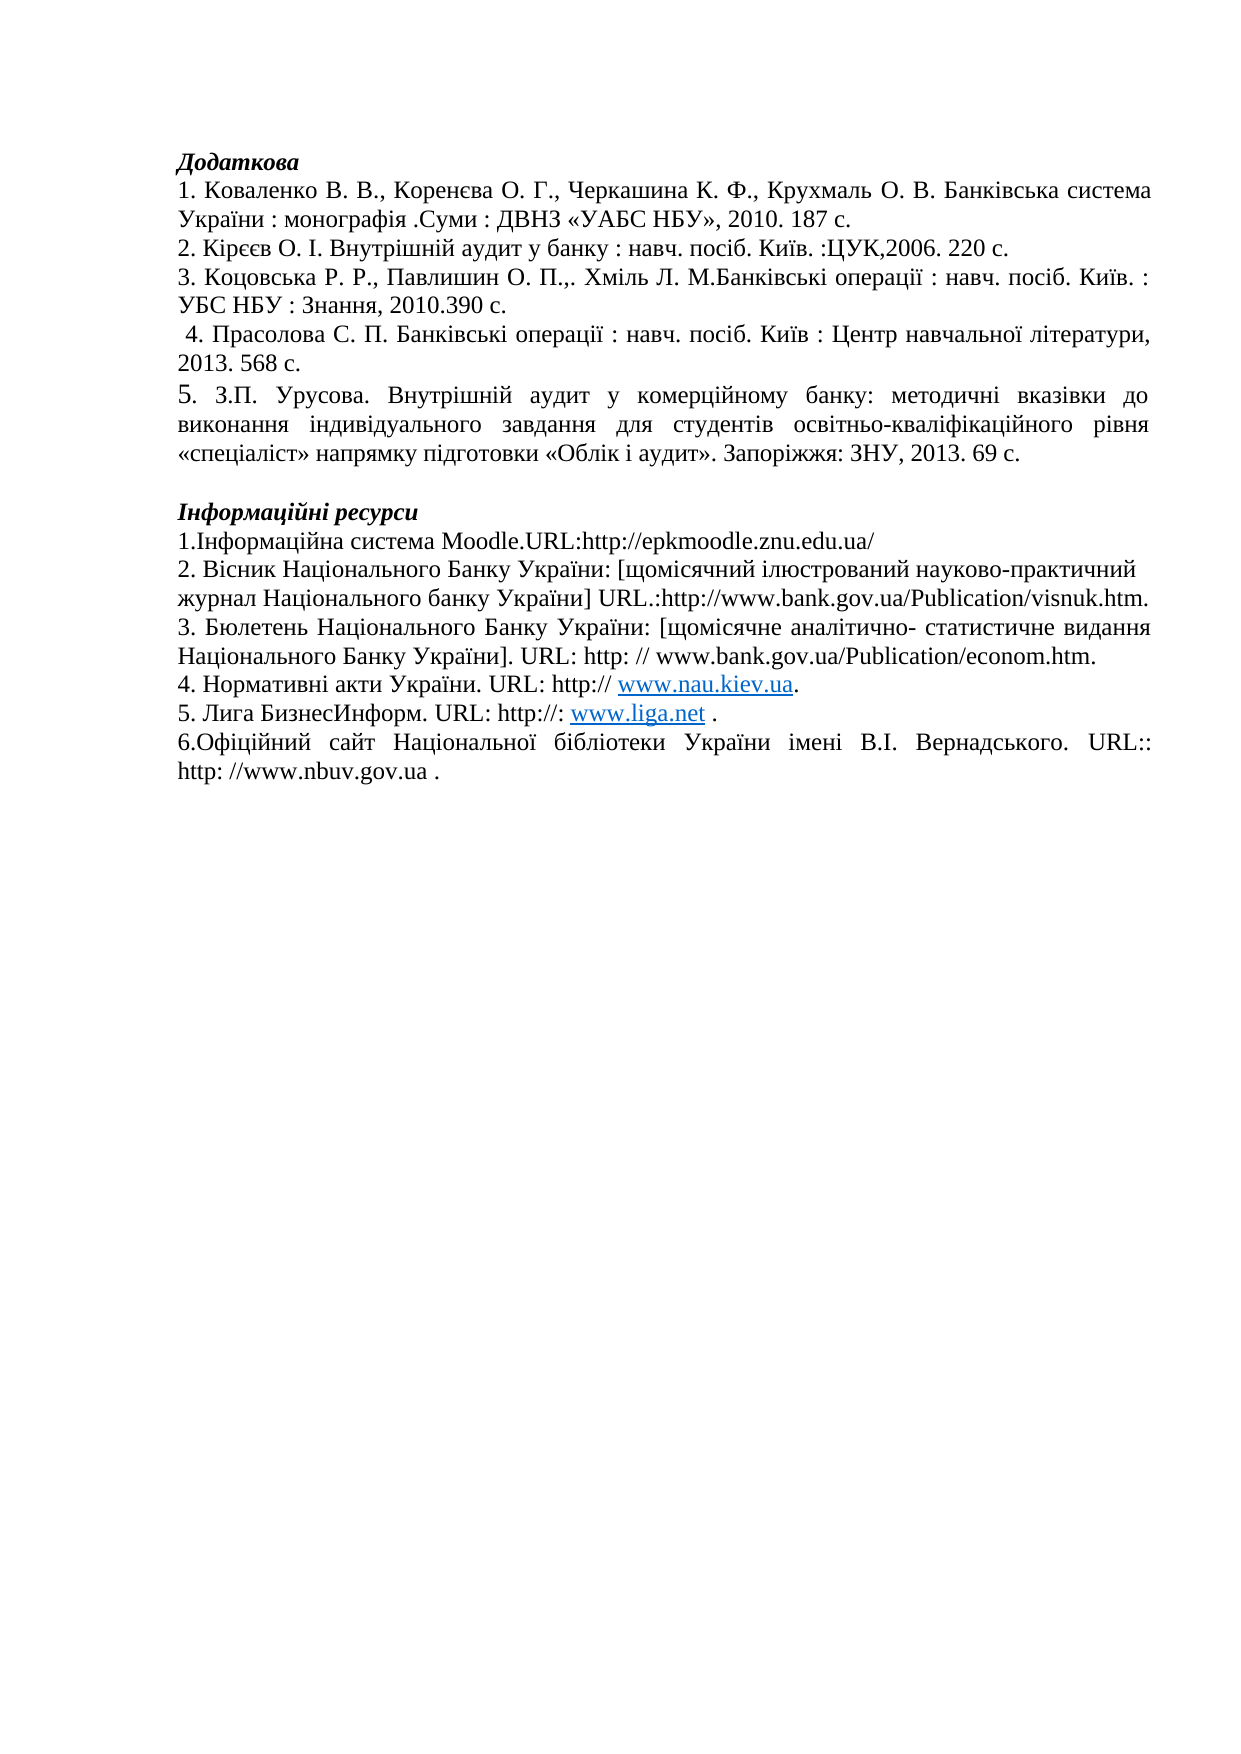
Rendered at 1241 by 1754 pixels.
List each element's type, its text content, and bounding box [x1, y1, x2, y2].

text 2. Вісник Національного Банку України: [щомісячний ілюстрований науково-практичний журнал Національного банку України] URL.:http://www.bank.gov.ua/Publication/visnuk.htm. [177, 554, 1152, 612]
text 4. Нормативні акти України. URL: http:// www.nau.kiev.ua. [177, 669, 1152, 698]
text 5. Лига БизнесИнформ. URL: http://: www.liga.net . [177, 698, 1152, 727]
text 3. Коцовська Р. Р., Павлишин О. П.,. Хміль Л. М.Банківські операції : навч. посіб. Київ. : УБС НБУ : Знання, 2010.390 с. [177, 262, 1152, 319]
text 1.Інформаційна система Moodle.URL:http://epkmoodle.znu.edu.ua/ [177, 526, 1152, 554]
text 6.Офіційний сайт Національної бібліотеки України імені В.І. Вернадського. URL:: http: //www.nbuv.gov.ua . [177, 727, 1152, 784]
text 1. Коваленко В. В., Коренєва О. Г., Черкашина К. Ф., Крухмаль О. В. Банківська система України : монографія .Суми : ДВНЗ «УАБС НБУ», 2010. 187 с. [177, 176, 1152, 233]
text Інформаційні ресурси [177, 497, 1152, 526]
text 3. Бюлетень Національного Банку України: [щомісячне аналітично- статистичне видання Національного Банку України]. URL: http: // www.bank.gov.ua/Publication/econom.htm. [177, 612, 1152, 669]
text 5. З.П. Урусова. Внутрішній аудит у комерційному банку: методичні вказівки до виконання індивідуального завдання для студентів освітньо-кваліфікаційного рівня «спеціаліст» напрямку підготовки «Облік і аудит». Запоріжжя: ЗНУ, 2013. 69 с. [177, 377, 1149, 467]
text 2. Кірєєв О. І. Внутрішній аудит у банку : навч. посіб. Київ. :ЦУК,2006. 220 с. [177, 233, 1152, 262]
text Додаткова [177, 147, 1149, 176]
text 4. Прасолова С. П. Банківські операції : навч. посіб. Київ : Центр навчальної літератури, 2013. 568 с. [177, 319, 1152, 377]
